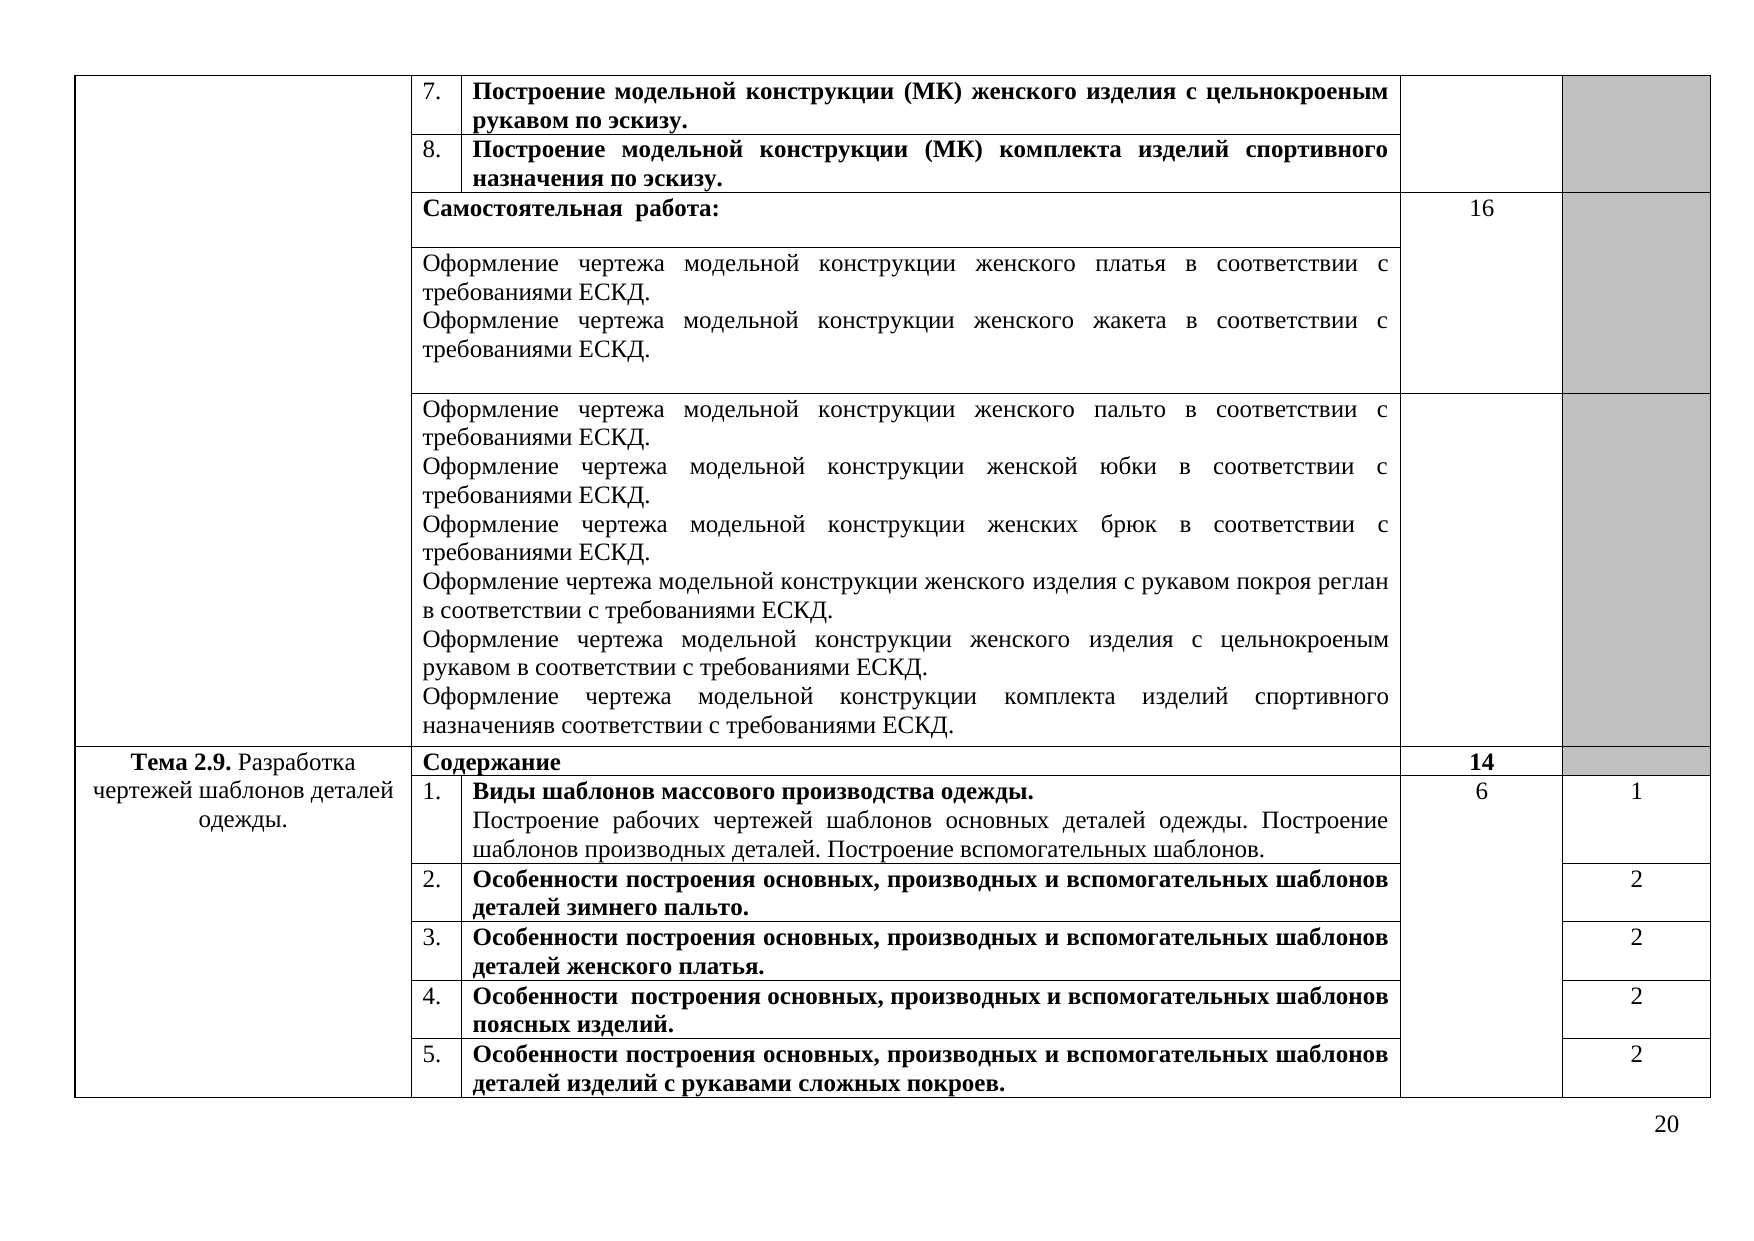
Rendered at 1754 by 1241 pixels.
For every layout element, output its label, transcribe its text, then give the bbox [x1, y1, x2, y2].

table_cell 2 [1563, 981, 1710, 1038]
table_cell 2 [1563, 922, 1710, 980]
table_cell Содержание [412, 747, 1400, 775]
table_cell 2 [1563, 864, 1710, 921]
table_cell Тема 2.9. Разработка чертежей шаблонов деталей одежды. [76, 747, 411, 1097]
table_cell Особенности построения основных, производных и вспомогательных шаблонов деталей женского платья. [462, 922, 1400, 980]
table_cell Построение модельной конструкции (МК) женского изделия с цельнокроеным рукавом по эскизу. [462, 76, 1400, 133]
table_cell [1563, 747, 1710, 775]
table_cell 16 [1401, 193, 1562, 393]
table_cell Оформление чертежа модельной конструкции женского платья в соответствии с требованиями ЕСКД. Оформление чертежа модельной конструкции женского жакета в соответствии с требованиями ЕСКД. [412, 248, 1400, 393]
table_cell Виды шаблонов массового производства одежды. Построение рабочих чертежей шаблонов основных деталей одежды. Построение шаблонов производных деталей. Построение вспомогательных шаблонов. [462, 776, 1400, 863]
table_cell Построение модельной конструкции (МК) комплекта изделий спортивного назначения по эскизу. [462, 135, 1400, 192]
table_cell 1 [1563, 776, 1710, 863]
table_cell [1563, 394, 1710, 746]
table_cell [1401, 394, 1562, 746]
table_cell 2 [1563, 1039, 1710, 1097]
table_cell 4. [412, 981, 461, 1038]
table_cell 6 [1401, 776, 1562, 1097]
table_cell 8. [412, 135, 461, 192]
table_cell Особенности построения основных, производных и вспомогательных шаблонов деталей зимнего пальто. [462, 864, 1400, 921]
table_cell 14 [1401, 747, 1562, 775]
table_cell 3. [412, 922, 461, 980]
table_cell Самостоятельная работа: [412, 193, 1400, 247]
table_cell Оформление чертежа модельной конструкции женского пальто в соответствии с требованиями ЕСКД. Оформление чертежа модельной конструкции женской юбки в соответствии с требованиями ЕСКД. Оформление чертежа модельной конструкции женских брюк в соответствии с требованиями ЕСКД. Оформление чертежа модельной конструкции женского изделия с рукавом покроя реглан в соответствии с требованиями ЕСКД. Оформление чертежа модельной конструкции женского изделия с цельнокроеным рукавом в соответствии с требованиями ЕСКД. Оформление чертежа модельной конструкции комплекта изделий спортивного назначенияв соответствии с требованиями ЕСКД. [412, 394, 1400, 746]
table_cell Особенности построения основных, производных и вспомогательных шаблонов деталей изделий с рукавами сложных покроев. [462, 1039, 1400, 1097]
table_cell 7. [412, 76, 461, 133]
table_cell 1. [412, 776, 461, 863]
table_cell 2. [412, 864, 461, 921]
table_cell 5. [412, 1039, 461, 1097]
table_cell [1563, 193, 1710, 393]
table_cell Особенности построения основных, производных и вспомогательных шаблонов поясных изделий. [462, 981, 1400, 1038]
